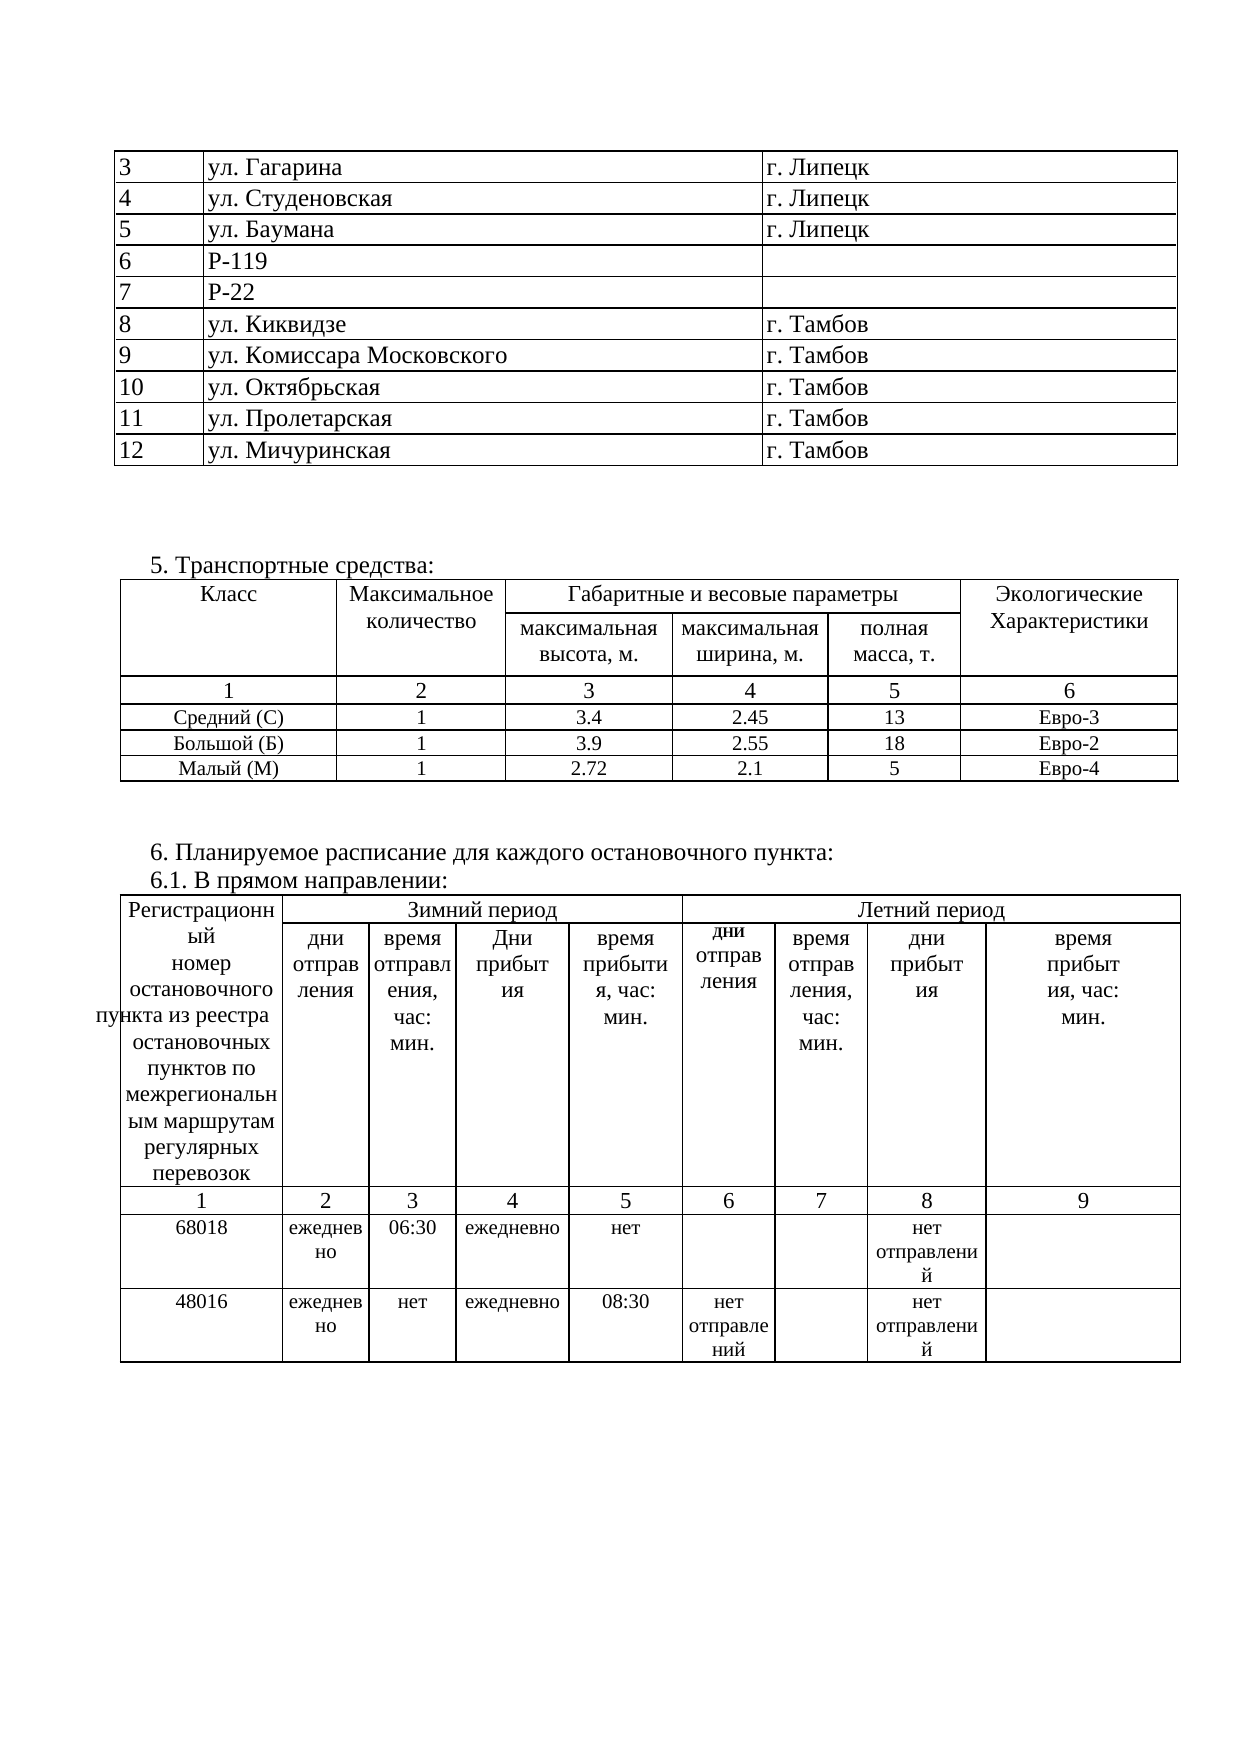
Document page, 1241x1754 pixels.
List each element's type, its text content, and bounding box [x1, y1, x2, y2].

table_cell ул. Комиссара Московского [204, 340, 762, 370]
table_cell [763, 244, 1177, 276]
table_cell [987, 1215, 1180, 1287]
table_cell [776, 1215, 867, 1287]
table_cell 3 [115, 152, 203, 181]
table_cell Евро-2 [961, 731, 1177, 754]
table_cell [763, 276, 1177, 307]
table_cell 3.4 [506, 705, 672, 729]
table_header Максимальное количество [337, 580, 505, 675]
table_cell 13 [829, 705, 960, 729]
table_cell Евро-4 [961, 756, 1177, 780]
table_cell 2.1 [673, 756, 827, 780]
table_cell дни отправ ления [283, 924, 368, 1186]
table_cell ул. Пролетарская [204, 403, 762, 433]
table_cell полная масса, т. [829, 614, 960, 675]
table_cell ул. Гагарина [204, 152, 762, 181]
table_cell 2.72 [506, 756, 672, 780]
table_cell Малый (М) [121, 756, 336, 780]
table_cell 5 [829, 677, 960, 703]
table_cell 3 [506, 677, 672, 703]
table_cell время отправл ения, час: мин. [370, 924, 455, 1186]
table_cell г. Тамбов [763, 339, 1177, 370]
table_cell ежедневно [457, 1215, 568, 1287]
table_cell г. Тамбов [763, 307, 1177, 339]
table_cell 4 [457, 1187, 568, 1214]
table_cell Р-119 [204, 246, 762, 276]
table_cell 4 [115, 183, 203, 213]
table_cell 8 [868, 1187, 985, 1214]
table_cell 10 [115, 371, 203, 402]
table_cell 7 [776, 1187, 867, 1214]
table_cell г. Липецк [763, 213, 1177, 244]
table_cell Большой (Б) [121, 731, 336, 754]
table_cell 5 [829, 756, 960, 780]
table_cell 5 [115, 214, 203, 244]
table_cell г. Тамбов [763, 402, 1177, 433]
table_cell 1 [337, 731, 505, 754]
table_cell Евро-3 [961, 705, 1177, 729]
table_cell г. Тамбов [763, 370, 1177, 402]
table_cell ул. Киквидзе [204, 309, 762, 339]
table_cell Р-22 [204, 277, 762, 307]
table_cell время прибыт ия, час: мин. [987, 924, 1180, 1186]
text 6. Планируемое расписание для каждого остановочного пункта: [150, 837, 1090, 866]
table_cell 1 [121, 1187, 282, 1214]
table_cell время прибыти я, час: мин. [570, 924, 682, 1186]
table_cell максимальная высота, м. [506, 614, 672, 675]
table_cell нет отправлений [868, 1289, 985, 1361]
table_cell нет отправлений [868, 1215, 985, 1287]
table_cell 7 [115, 277, 203, 307]
table_cell нет [370, 1289, 455, 1361]
table_cell время отправ ления, час: мин. [776, 924, 867, 1186]
table_cell 1 [337, 705, 505, 729]
table_cell 9 [987, 1187, 1180, 1214]
table_cell ежедневно [457, 1289, 568, 1361]
table_header Экологические Характеристики [961, 580, 1177, 675]
table_cell ежедневно [283, 1289, 368, 1361]
table_header Зимний период [283, 896, 682, 922]
table_cell 68018 [121, 1215, 282, 1287]
table_cell ул. Студеновская [204, 183, 762, 213]
table_cell 3.9 [506, 731, 672, 754]
table_cell 4 [673, 677, 827, 703]
table_cell г. Липецк [763, 152, 1177, 181]
table_cell 12 [115, 434, 203, 464]
table_cell г. Липецк [763, 181, 1177, 213]
table_cell 2.45 [673, 705, 827, 729]
table_header Класс [121, 580, 336, 675]
table_cell Средний (С) [121, 705, 336, 729]
table_cell 8 [115, 308, 203, 339]
table_cell ул. Мичуринская [204, 435, 762, 464]
table_cell ул. Октябрьская [204, 372, 762, 402]
table_cell ежедневно [283, 1215, 368, 1287]
table_cell 11 [115, 403, 203, 433]
table_cell [776, 1289, 867, 1361]
table_cell 3 [370, 1187, 455, 1214]
table_cell максимальная ширина, м. [673, 614, 827, 675]
table_cell дни прибыт ия [868, 924, 985, 1186]
table_cell 1 [121, 677, 336, 703]
table_cell ДНИ отправ ления [683, 924, 774, 1186]
table_cell 48016 [121, 1289, 282, 1361]
table_cell 6 [115, 245, 203, 276]
text 5. Транспортные средства: [150, 550, 1090, 579]
table_cell 9 [115, 340, 203, 370]
text 6.1. В прямом направлении: [150, 866, 1090, 894]
table_header Регистрационный номер остановочного пункта из реестра остановочных пунктов по межрегиональным маршрутам регулярных перевозок [121, 896, 282, 1186]
table_cell г. Тамбов [763, 433, 1177, 464]
table_cell [987, 1289, 1180, 1361]
table_cell 2 [337, 677, 505, 703]
table_cell 1 [337, 756, 505, 780]
table_cell Дни прибыт ия [457, 924, 568, 1186]
table_cell 18 [829, 731, 960, 754]
table_cell [683, 1215, 774, 1287]
table_header Габаритные и весовые параметры [506, 580, 960, 612]
table_cell 2 [283, 1187, 368, 1214]
table_cell 2.55 [673, 731, 827, 754]
table_cell нет [570, 1215, 682, 1287]
table_cell 6 [683, 1187, 774, 1214]
table_cell 5 [570, 1187, 682, 1214]
table_cell 6 [961, 677, 1177, 703]
table_cell нет отправлений [683, 1289, 774, 1361]
table_cell 08:30 [570, 1289, 682, 1361]
table_cell 06:30 [370, 1215, 455, 1287]
table_header Летний период [683, 896, 1180, 922]
table_cell ул. Баумана [204, 215, 762, 244]
